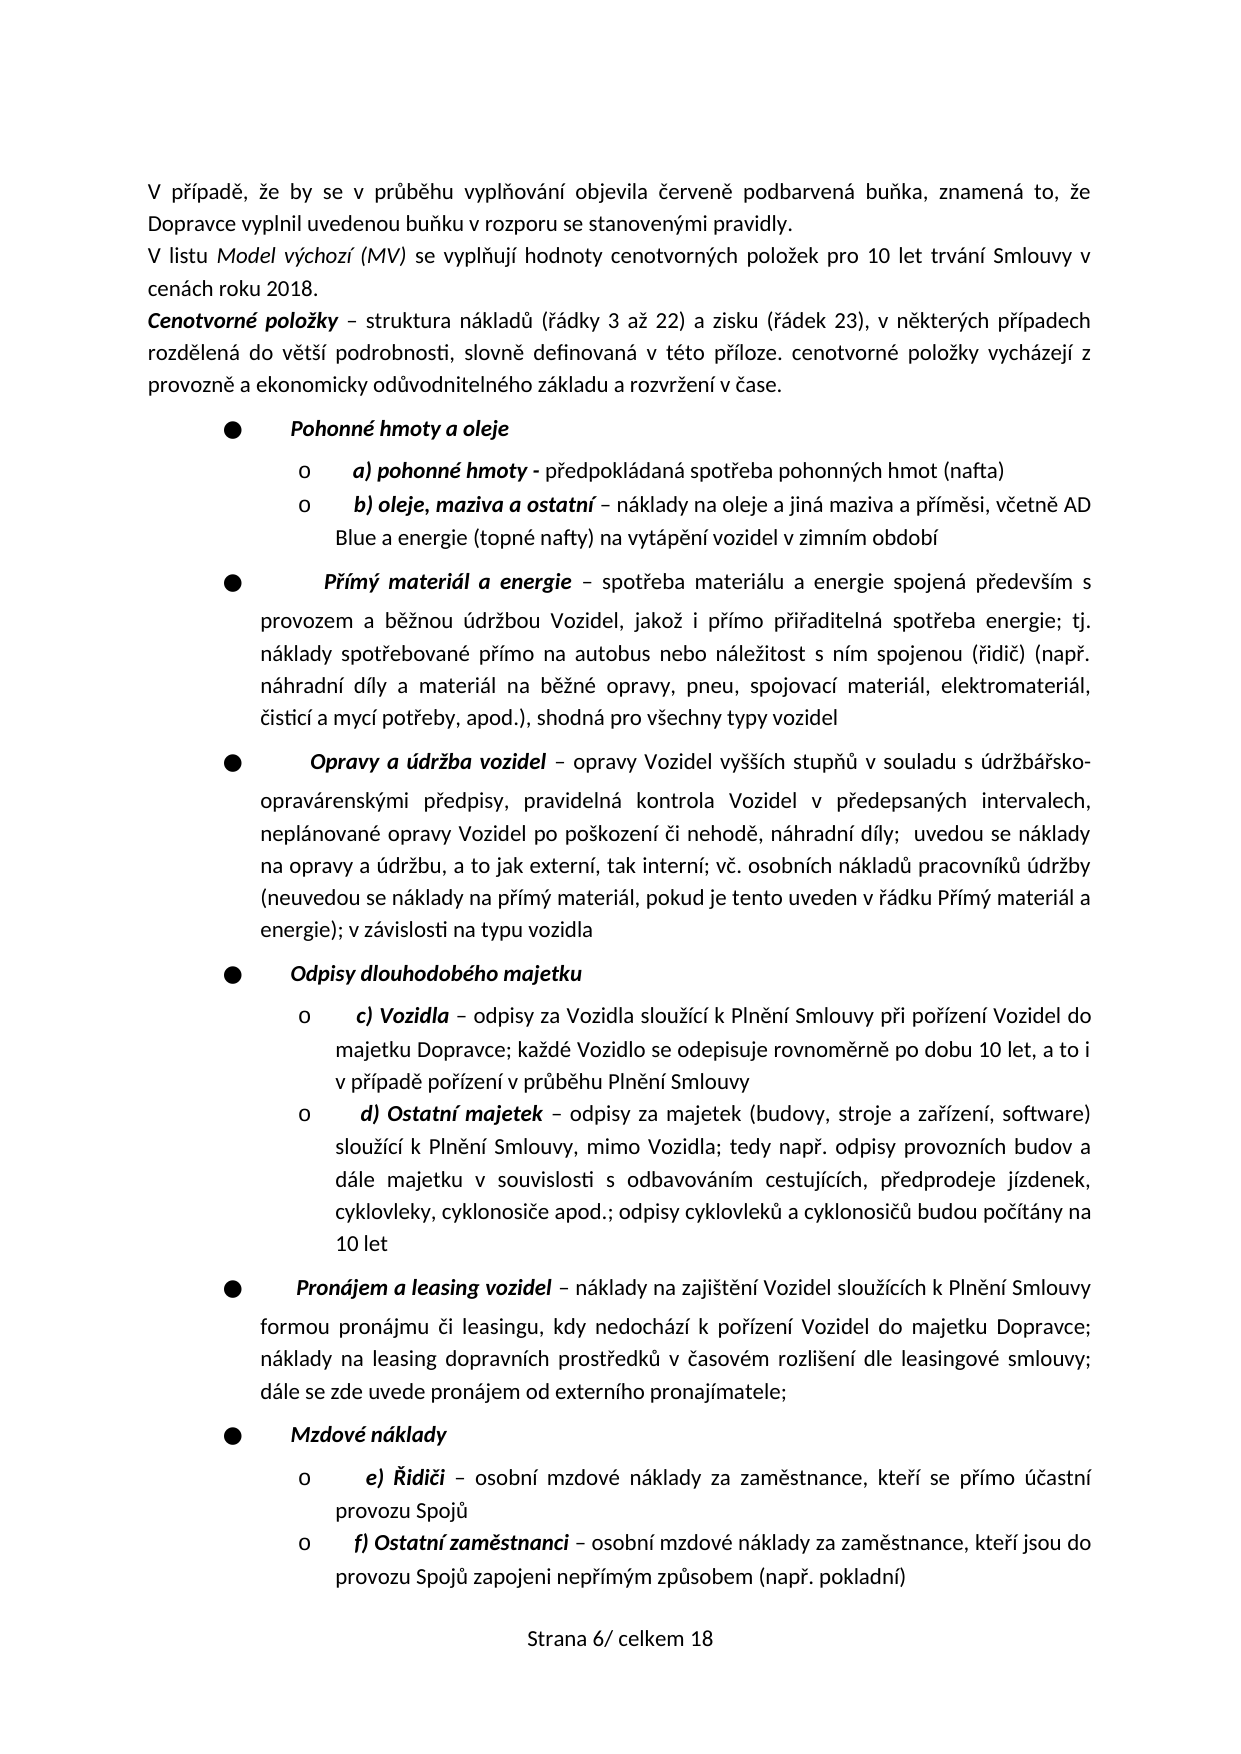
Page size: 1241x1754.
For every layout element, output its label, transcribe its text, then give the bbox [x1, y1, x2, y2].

text ● Přímý materiál a energie – spotřeba materiálu a energie spojená především s provozem a běžnou údržbou Vozidel, jakož i přímo přiřaditelná spotřeba energie; tj. náklady spotřebované přímo na autobus nebo náležitost s ním spojenou (řidič) (např. náhradní díly a materiál na běžné opravy, pneu, spojovací materiál, elektromateriál, čisticí a mycí potřeby, apod.), shodná pro všechny typy vozidel [223, 556, 1092, 731]
text V případě, že by se v průběhu vyplňování objevila červeně podbarvená buňka, znamená to, že Dopravce vyplnil uvedenou buňku v rozporu se stanovenými pravidly. [148, 177, 1092, 237]
text o c) Vozidla – odpisy za Vozidla sloužící k Plnění Smlouvy při pořízení Vozidel do majetku Dopravce; každé Vozidlo se odepisuje rovnoměrně po dobu 10 let, a to i v případě pořízení v průběhu Plnění Smlouvy [298, 1001, 1092, 1095]
text ● Pronájem a leasing vozidel – náklady na zajištění Vozidel sloužících k Plnění Smlouvy formou pronájmu či leasingu, kdy nedochází k pořízení Vozidel do majetku Dopravce; náklady na leasing dopravních prostředků v časovém rozlišení dle leasingové smlouvy; dále se zde uvede pronájem od externího pronajímatele; [223, 1261, 1092, 1405]
text o b) oleje, maziva a ostatní – náklady na oleje a jiná maziva a příměsi, včetně AD Blue a energie (topné nafty) na vytápění vozidel v zimním období [298, 490, 1092, 551]
text o a) pohonné hmoty - předpokládaná spotřeba pohonných hmot (nafta) [298, 456, 1092, 486]
text o e) Řidiči – osobní mzdové náklady za zaměstnance, kteří se přímo účastní provozu Spojů [298, 1463, 1092, 1524]
text ● Opravy a údržba vozidel – opravy Vozidel vyšších stupňů v souladu s údržbářsko-opravárenskými předpisy, pravidelná kontrola Vozidel v předepsaných intervalech, neplánované opravy Vozidel po poškození či nehodě, náhradní díly; uvedou se náklady na opravy a údržbu, a to jak externí, tak interní; vč. osobních nákladů pracovníků údržby (neuvedou se náklady na přímý materiál, pokud je tento uveden v řádku Přímý materiál a energie); v závislosti na typu vozidla [223, 735, 1092, 943]
text Cenotvorné položky – struktura nákladů (řádky 3 až 22) a zisku (řádek 23), v některých případech rozdělená do větší podrobnosti, slovně definovaná v této příloze. cenotvorné položky vycházejí z provozně a ekonomicky odůvodnitelného základu a rozvržení v čase. [148, 306, 1092, 398]
text ● Odpisy dlouhodobého majetku [223, 947, 1092, 994]
text o f) Ostatní zaměstnanci – osobní mzdové náklady za zaměstnance, kteří jsou do provozu Spojů zapojeni nepřímým způsobem (např. pokladní) [298, 1528, 1092, 1590]
text ● Pohonné hmoty a oleje [223, 402, 1092, 449]
text ● Mzdové náklady [223, 1409, 1092, 1456]
text V listu Model výchozí (MV) se vyplňují hodnoty cenotvorných položek pro 10 let trvání Smlouvy v cenách roku 2018. [148, 242, 1092, 302]
text o d) Ostatní majetek – odpisy za majetek (budovy, stroje a zařízení, software) sloužící k Plnění Smlouvy, mimo Vozidla; tedy např. odpisy provozních budov a dále majetku v souvislosti s odbavováním cestujících, předprodeje jízdenek, cyklovleky, cyklonosiče apod.; odpisy cyklovleků a cyklonosičů budou počítány na 10 let [298, 1099, 1092, 1257]
